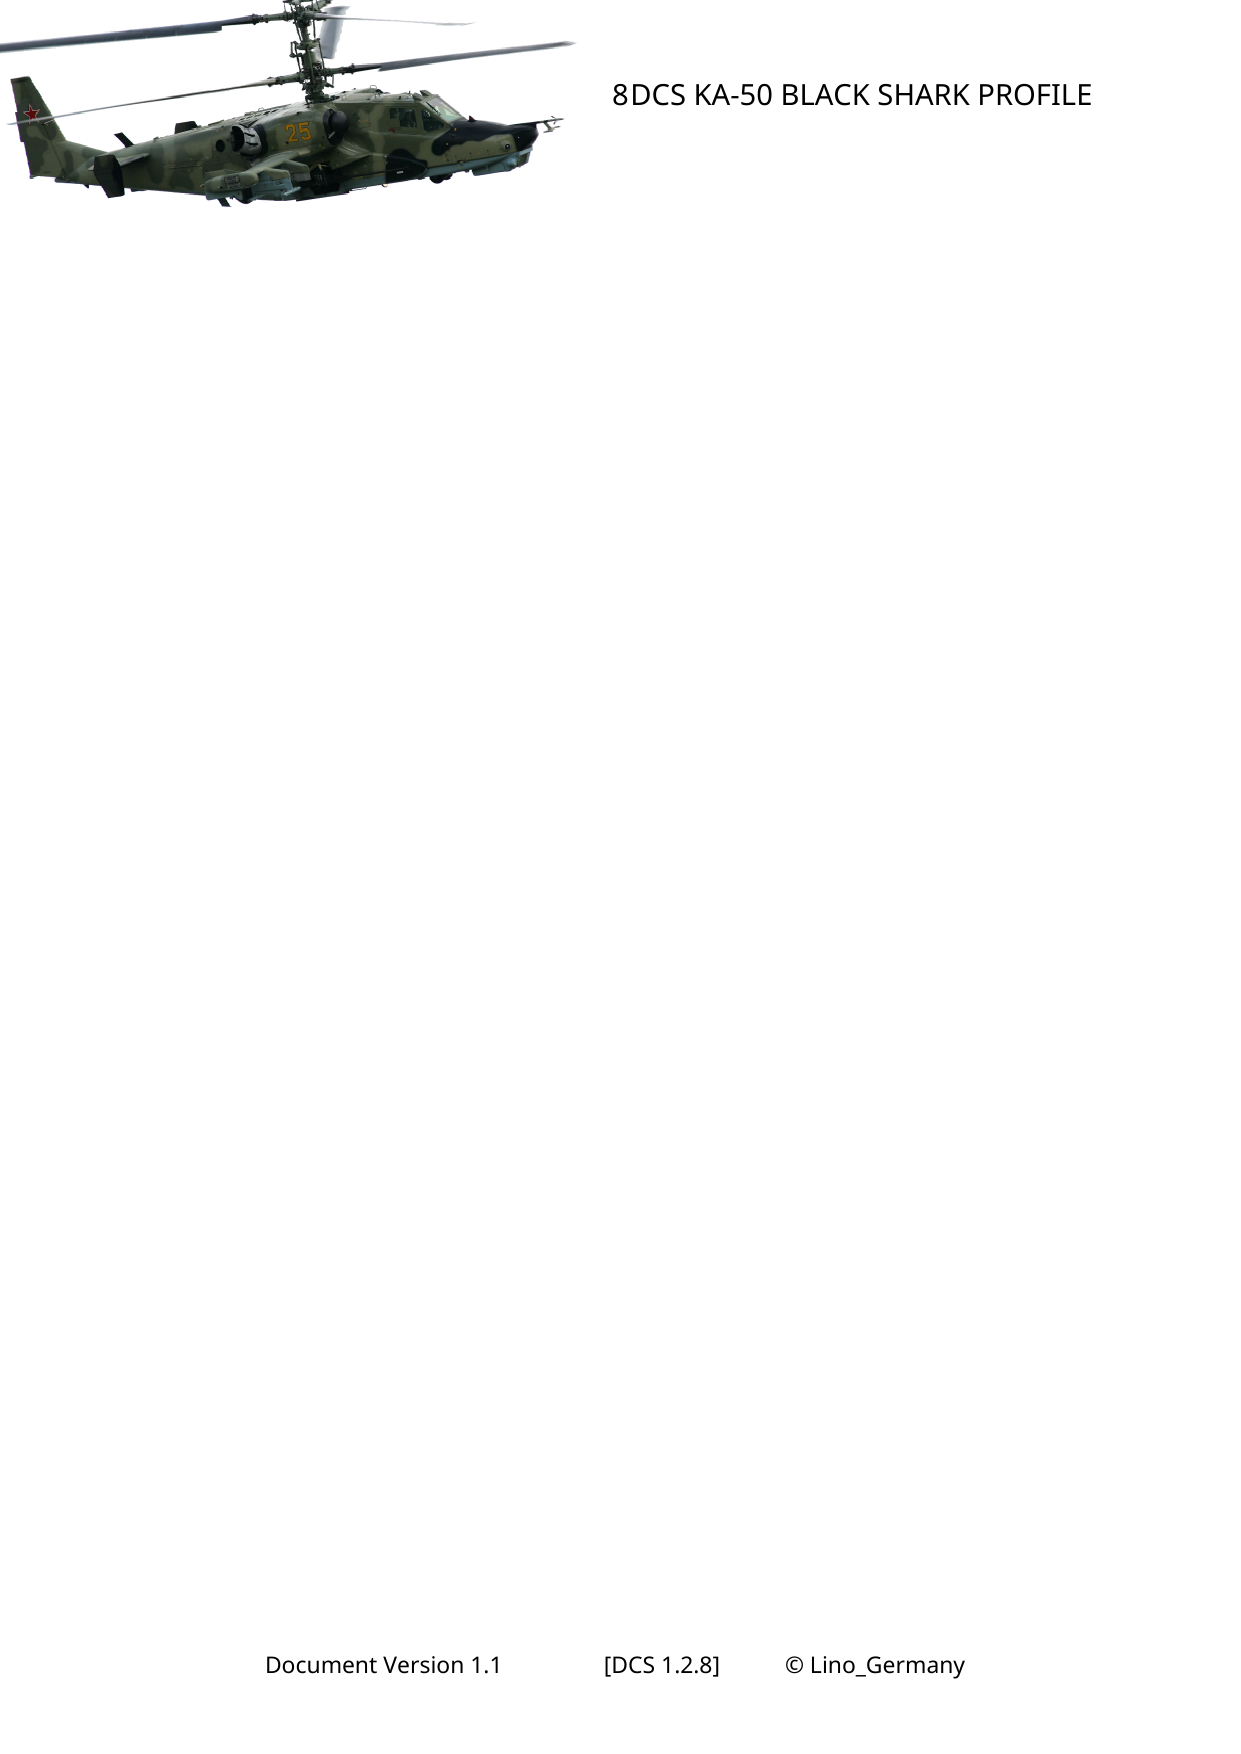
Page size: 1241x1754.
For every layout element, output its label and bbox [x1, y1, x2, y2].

picture [0, 0, 577, 211]
